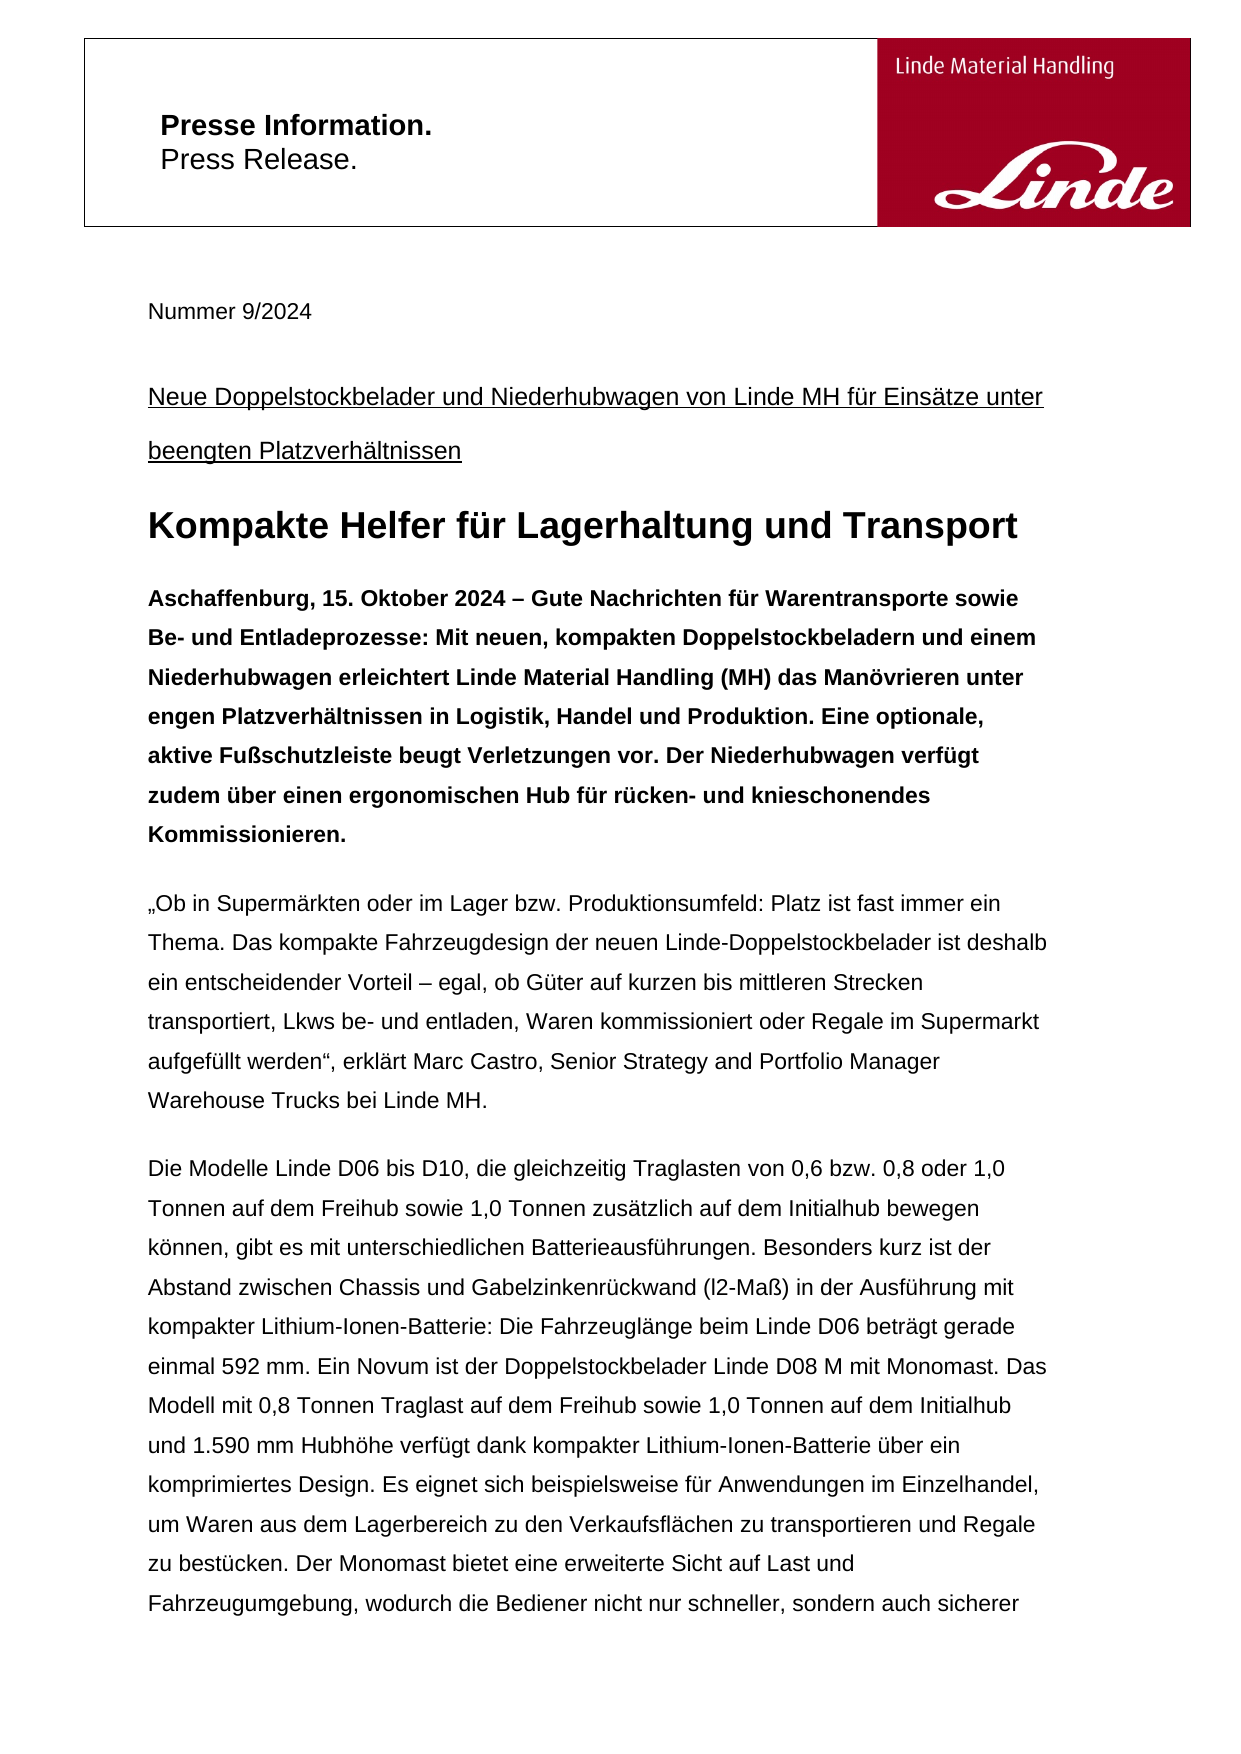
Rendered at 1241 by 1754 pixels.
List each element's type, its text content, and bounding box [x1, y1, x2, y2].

text Aschaffenburg, 15. Oktober 2024 – Gute Nachrichten für Warentransporte sowie Be- und Entladeprozesse: Mit neuen, kompakten Doppelstockbeladern und einem Niederhubwagen erleichtert Linde Material Handling (MH) das Manövrieren unter engen Platzverhältnissen in Logistik, Handel und Produktion. Eine optionale, aktive Fußschutzleiste beugt Verletzungen vor. Der Niederhubwagen verfügt zudem über einen ergonomischen Hub für rücken- und knieschonendes Kommissionieren. [148, 584, 1049, 848]
text Nummer 9/2024 [148, 298, 976, 324]
text Kompakte Helfer für Lagerhaltung und Transport [148, 496, 1049, 550]
picture [877, 38, 1191, 227]
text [148, 1155, 1049, 1616]
text Neue Doppelstockbelader und Niederhubwagen von Linde MH für Einsätze unter beengten Platzverhältnissen [148, 362, 1049, 471]
text „Ob in Supermärkten oder im Lager bzw. Produktionsumfeld: Platz ist fast immer ein Thema. Das kompakte Fahrzeugdesign der neuen Linde-Doppelstockbelader ist deshalb ein entscheidender Vorteil – egal, ob Güter auf kurzen bis mittleren Strecken transportiert, Lkws be- und entladen, Waren kommissioniert oder Regale im Supermarkt aufgefüllt werden“, erklärt Marc Castro, Senior Strategy and Portfolio Manager Warehouse Trucks bei Linde MH. [148, 890, 1049, 1113]
